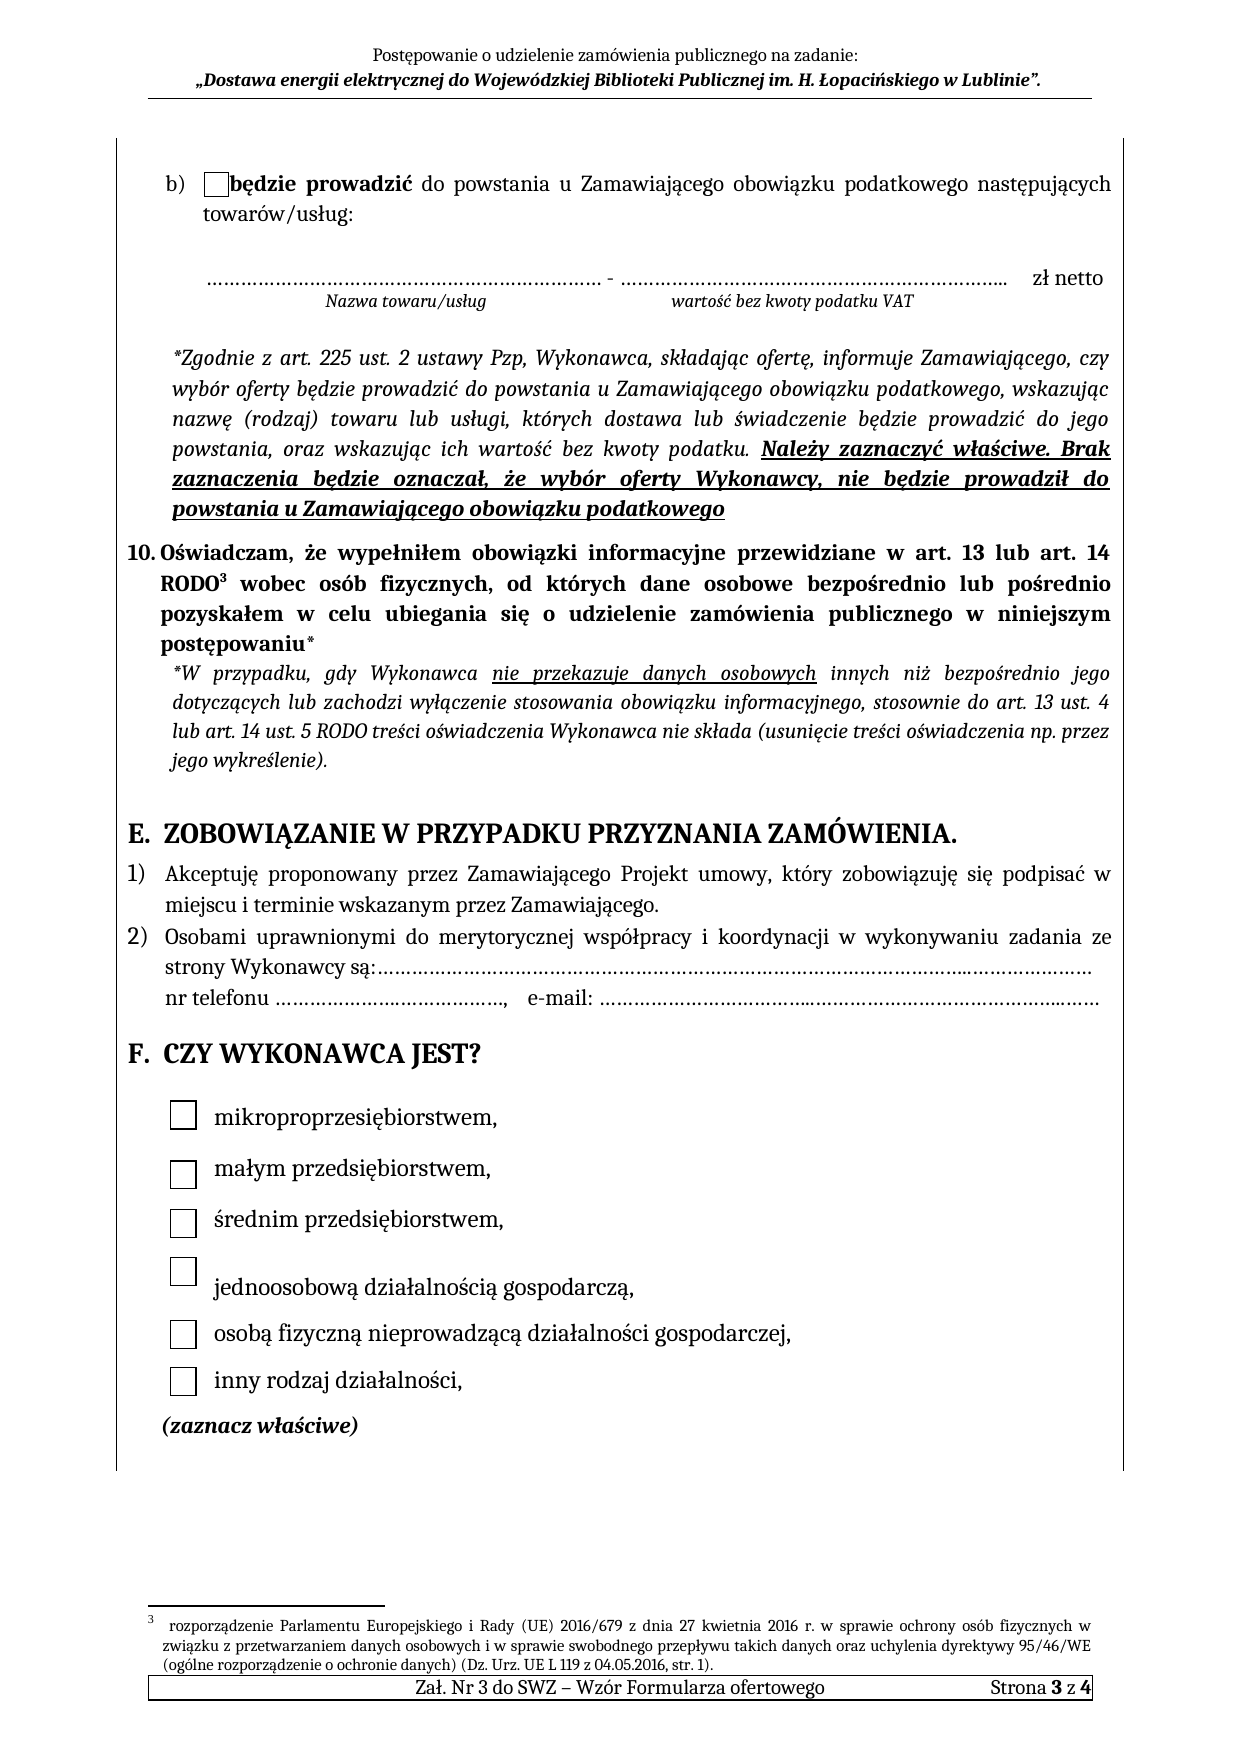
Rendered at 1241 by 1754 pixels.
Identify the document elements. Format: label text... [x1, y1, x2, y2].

table_cell ZOBOWIĄZANIE W PRZYPADKU PRZYZNANIA ZAMÓWIENIA. Akceptuję proponowany przez Zamawiającego Projekt umowy, który zobowiązuję się podpisać w miejscu i terminie wskazanym przez Zamawiającego. Osobami uprawnionymi do merytorycznej współpracy i koordynacji w wykonywaniu zadania ze strony Wykonawcy są:…………………………………………………………………………………………..………………… nr telefonu ………………….………………, e-mail: ………………………………..……………………………………..…… [117, 804, 1123, 1025]
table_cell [117, 138, 1123, 804]
table_cell CZY WYKONAWCA JEST? mikroproprzesiębiorstwem, małym przedsiębiorstwem, średnim przedsiębiorstwem, jednoosobową działalnością gospodarczą, osobą fizyczną nieprowadzącą działalności gospodarczej, inny rodzaj działalności, (zaznacz właściwe) [117, 1025, 1123, 1471]
